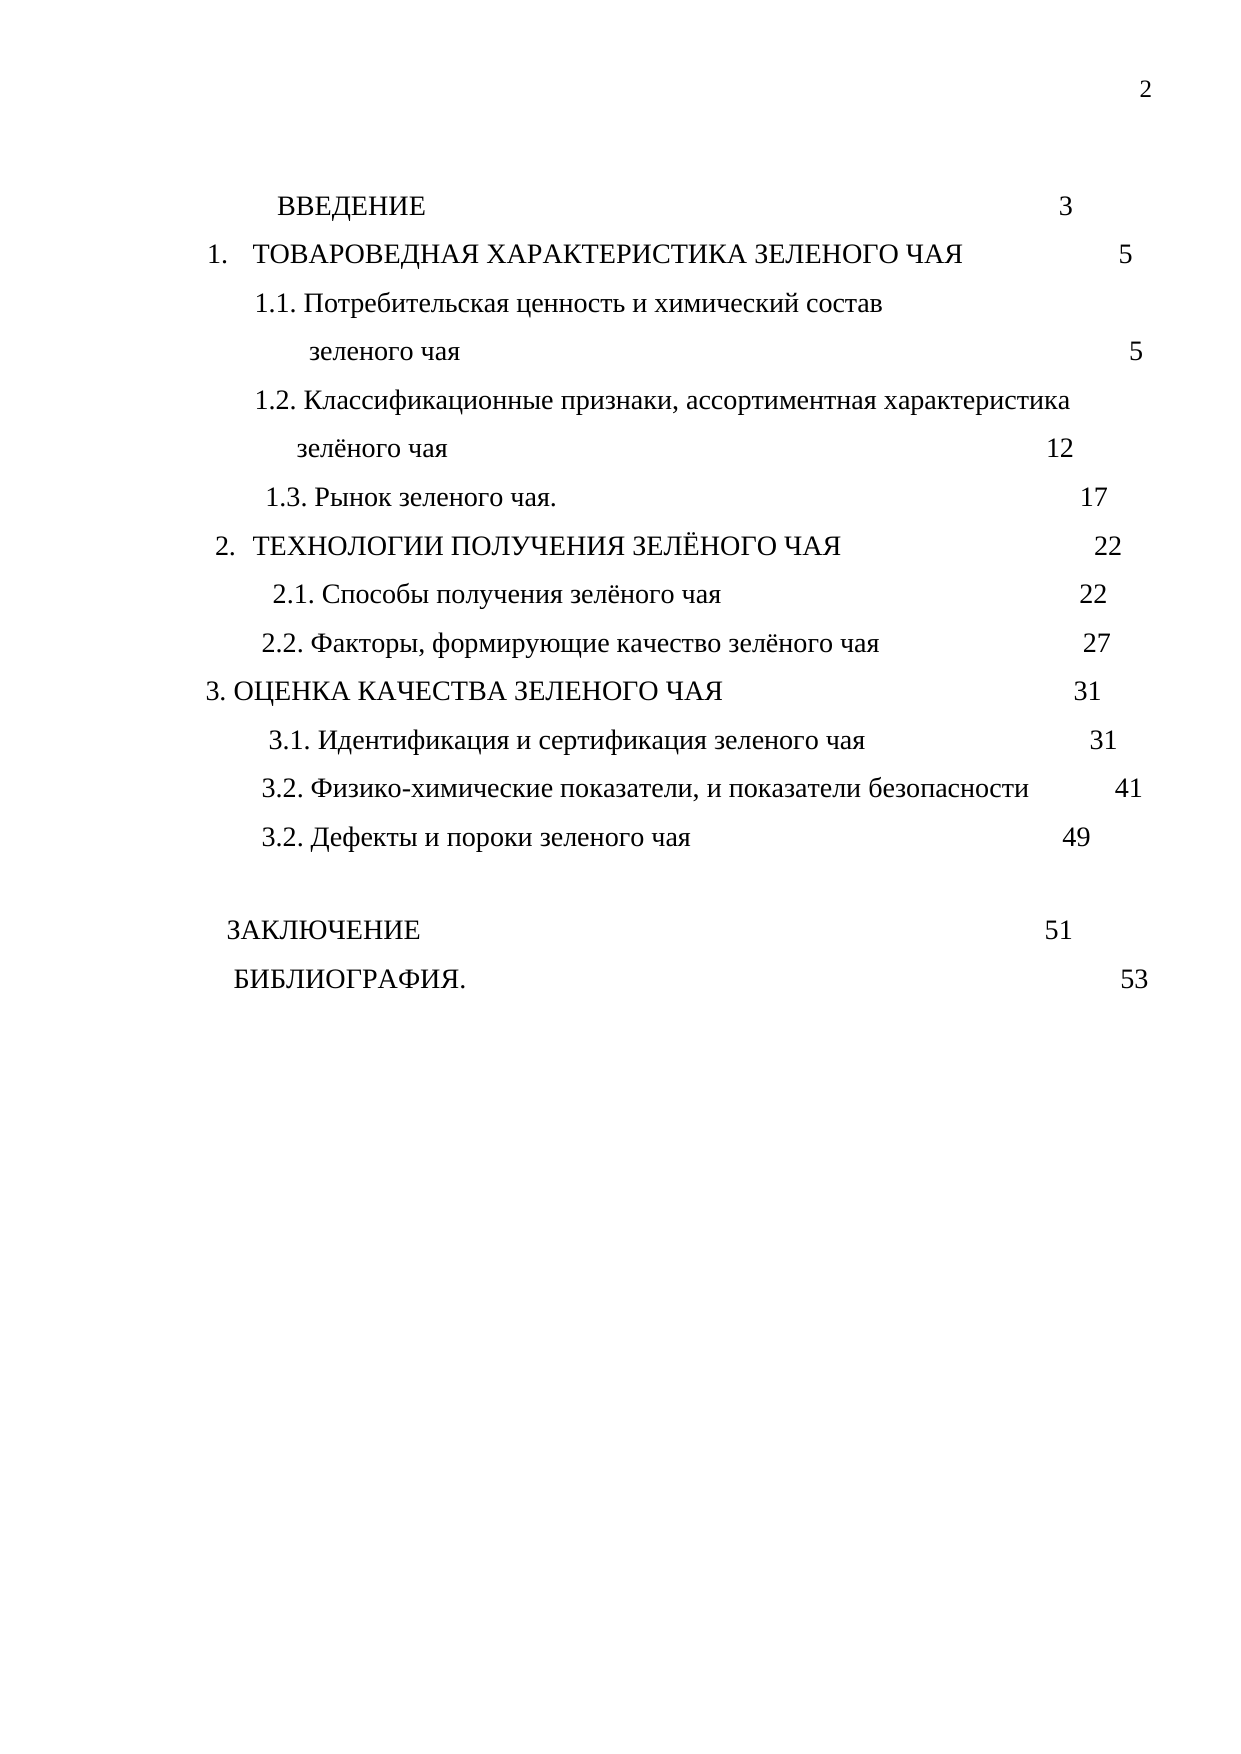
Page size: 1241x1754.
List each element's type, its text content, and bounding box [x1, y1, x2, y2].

text 3. ОЦЕНКА КАЧЕСТВА ЗЕЛЕНОГО ЧАЯ 31 [177, 674, 1152, 707]
text 3.2. Дефекты и пороки зеленого чая 49 [177, 820, 1152, 852]
list ТЕХНОЛОГИИ ПОЛУЧЕНИЯ ЗЕЛЁНОГО ЧАЯ 22 [215, 528, 1152, 561]
text ЗАКЛЮЧЕНИЕ 51 [177, 913, 1152, 946]
text 1.1. Потребительская ценность и химический состав [177, 286, 1152, 318]
text БИБЛИОГРАФИЯ. 53 [177, 962, 1152, 994]
text 2.2. Факторы, формирующие качество зелёного чая 27 [177, 626, 1152, 658]
text 3.2. Физико-химические показатели, и показатели безопасности 41 [177, 771, 1152, 804]
text зелёного чая 12 [177, 431, 1152, 464]
text зеленого чая 5 [260, 334, 1152, 367]
text 1.3. Рынок зеленого чая. 17 [177, 480, 1152, 512]
text 2.1. Способы получения зелёного чая 22 [258, 577, 1152, 609]
text ВВЕДЕНИЕ 3 [177, 189, 1152, 221]
list ТОВАРОВЕДНАЯ ХАРАКТЕРИСТИКА ЗЕЛЕНОГО ЧАЯ 5 [207, 237, 1152, 270]
text 3.1. Идентификация и сертификация зеленого чая 31 [177, 723, 1152, 755]
text 1.2. Классификационные признаки, ассортиментная характеристика [177, 383, 1152, 415]
